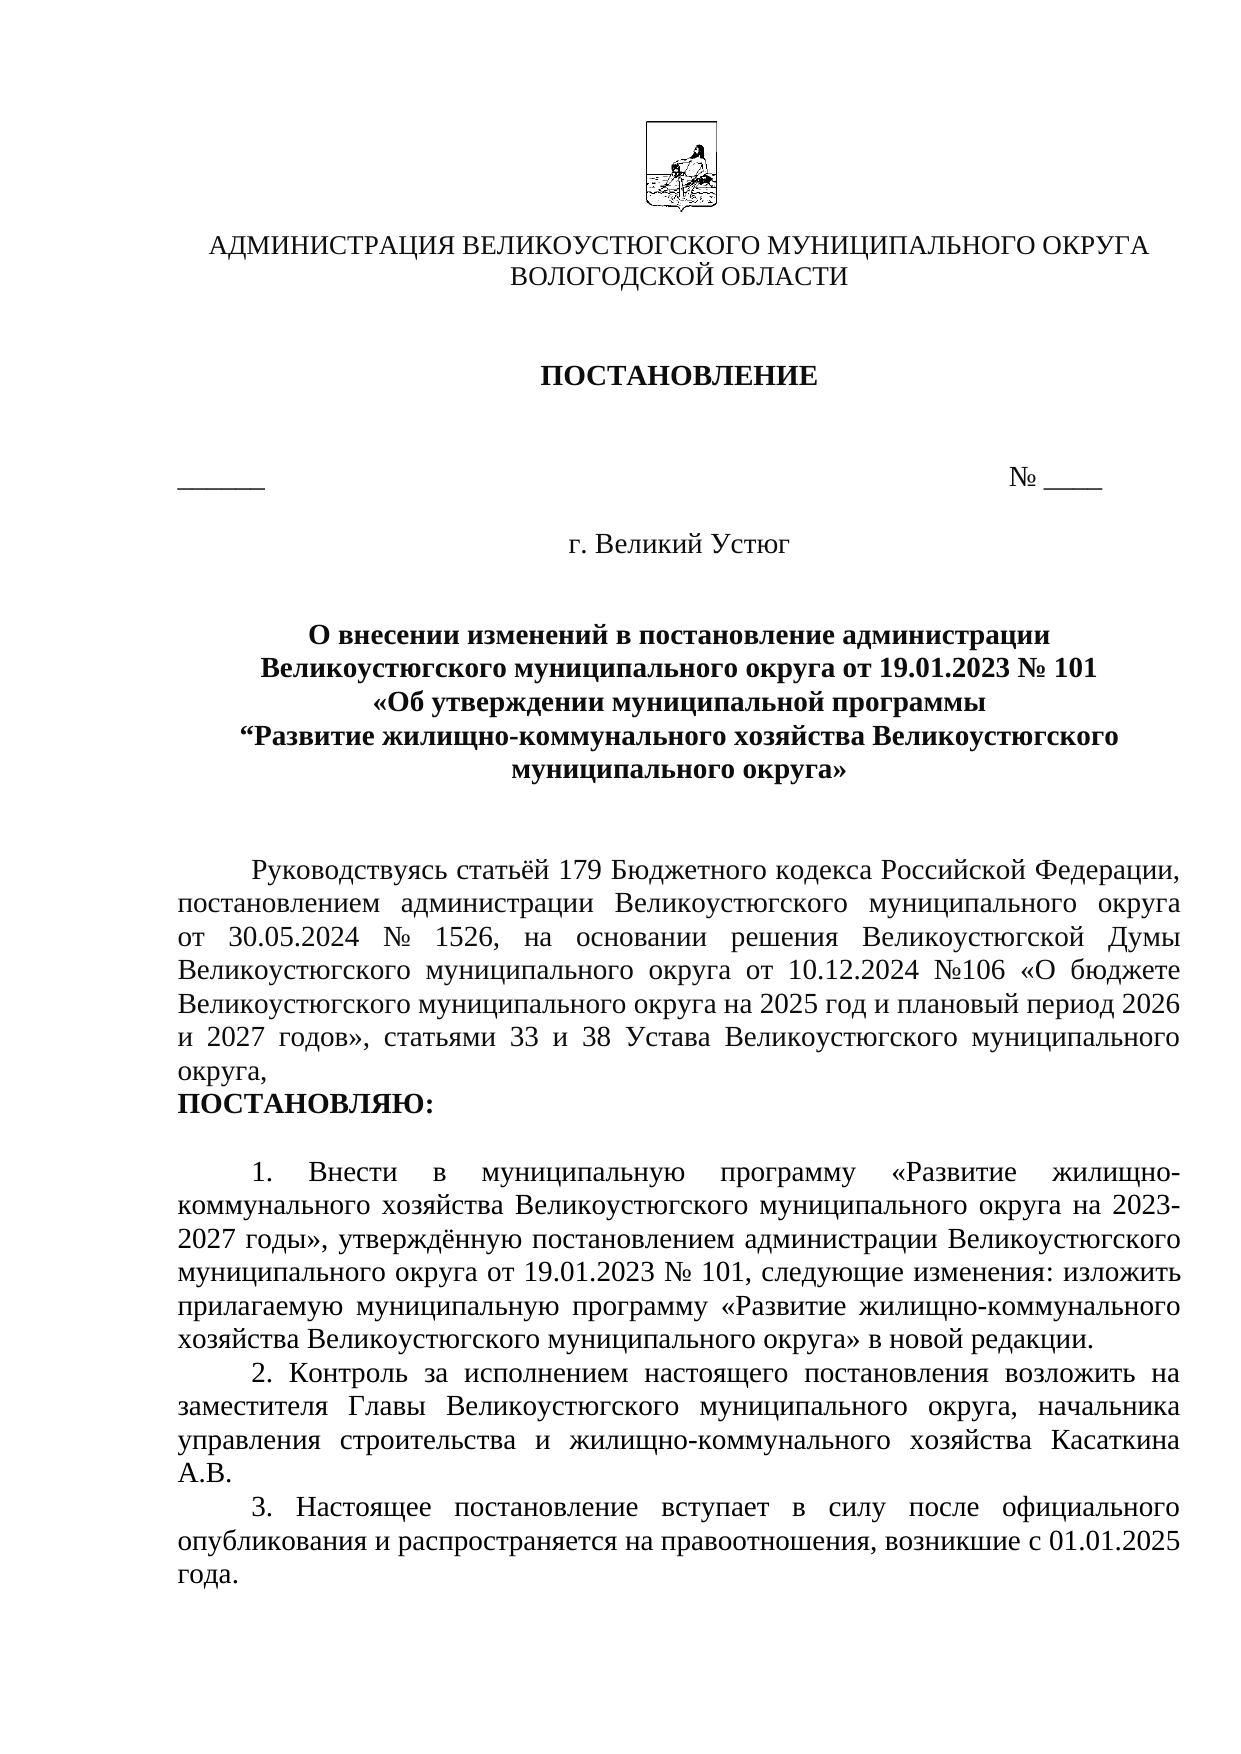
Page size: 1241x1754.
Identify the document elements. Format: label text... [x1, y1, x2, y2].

text “Развитие жилищно-коммунального хозяйства Великоустюгского муниципального округа» [177, 718, 1181, 785]
text 1. Внести в муниципальную программу «Развитие жилищно-коммунального хозяйства Великоустюгского муниципального округа на 2023-2027 годы», утверждённую постановлением администрации Великоустюгского муниципального округа от 19.01.2023 № 101, следующие изменения: изложить прилагаемую муниципальную программу «Развитие жилищно-коммунального хозяйства Великоустюгского муниципального округа» в новой редакции. [177, 1154, 1181, 1355]
picture [640, 118, 719, 212]
text ПОСТАНОВЛЕНИЕ [177, 358, 1181, 392]
text 3. Настоящее постановление вступает в силу после официального опубликования и распространяется на правоотношения, возникшие с 01.01.2025 года. [177, 1489, 1181, 1590]
text «Об утверждении муниципальной программы [177, 684, 1181, 718]
text Великоустюгского муниципального округа от 19.01.2023 № 101 [177, 651, 1181, 684]
text 2. Контроль за исполнением настоящего постановления возложить на заместителя Главы Великоустюгского муниципального округа, начальника управления строительства и жилищно-коммунального хозяйства Касаткина А.В. [177, 1355, 1181, 1489]
text ВОЛОГОДСКОЙ ОБЛАСТИ [177, 260, 1181, 291]
text ______ № ____ [177, 459, 1181, 492]
text Руководствуясь статьёй 179 Бюджетного кодекса Российской Федерации, постановлением администрации Великоустюгского муниципального округа от 30.05.2024 № 1526, на основании решения Великоустюгской Думы Великоустюгского муниципального округа от 10.12.2024 №106 «О бюджете Великоустюгского муниципального округа на 2025 год и плановый период 2026 и 2027 годов», статьями 33 и 38 Устава Великоустюгского муниципального округа, [177, 852, 1181, 1087]
text г. Великий Устюг [177, 526, 1181, 559]
text ПОСТАНОВЛЯЮ: [177, 1087, 1181, 1120]
text О внесении изменений в постановление администрации [177, 617, 1181, 651]
text АДМИНИСТРАЦИЯ ВЕЛИКОУСТЮГСКОГО МУНИЦИПАЛЬНОГО ОКРУГА [177, 229, 1181, 260]
